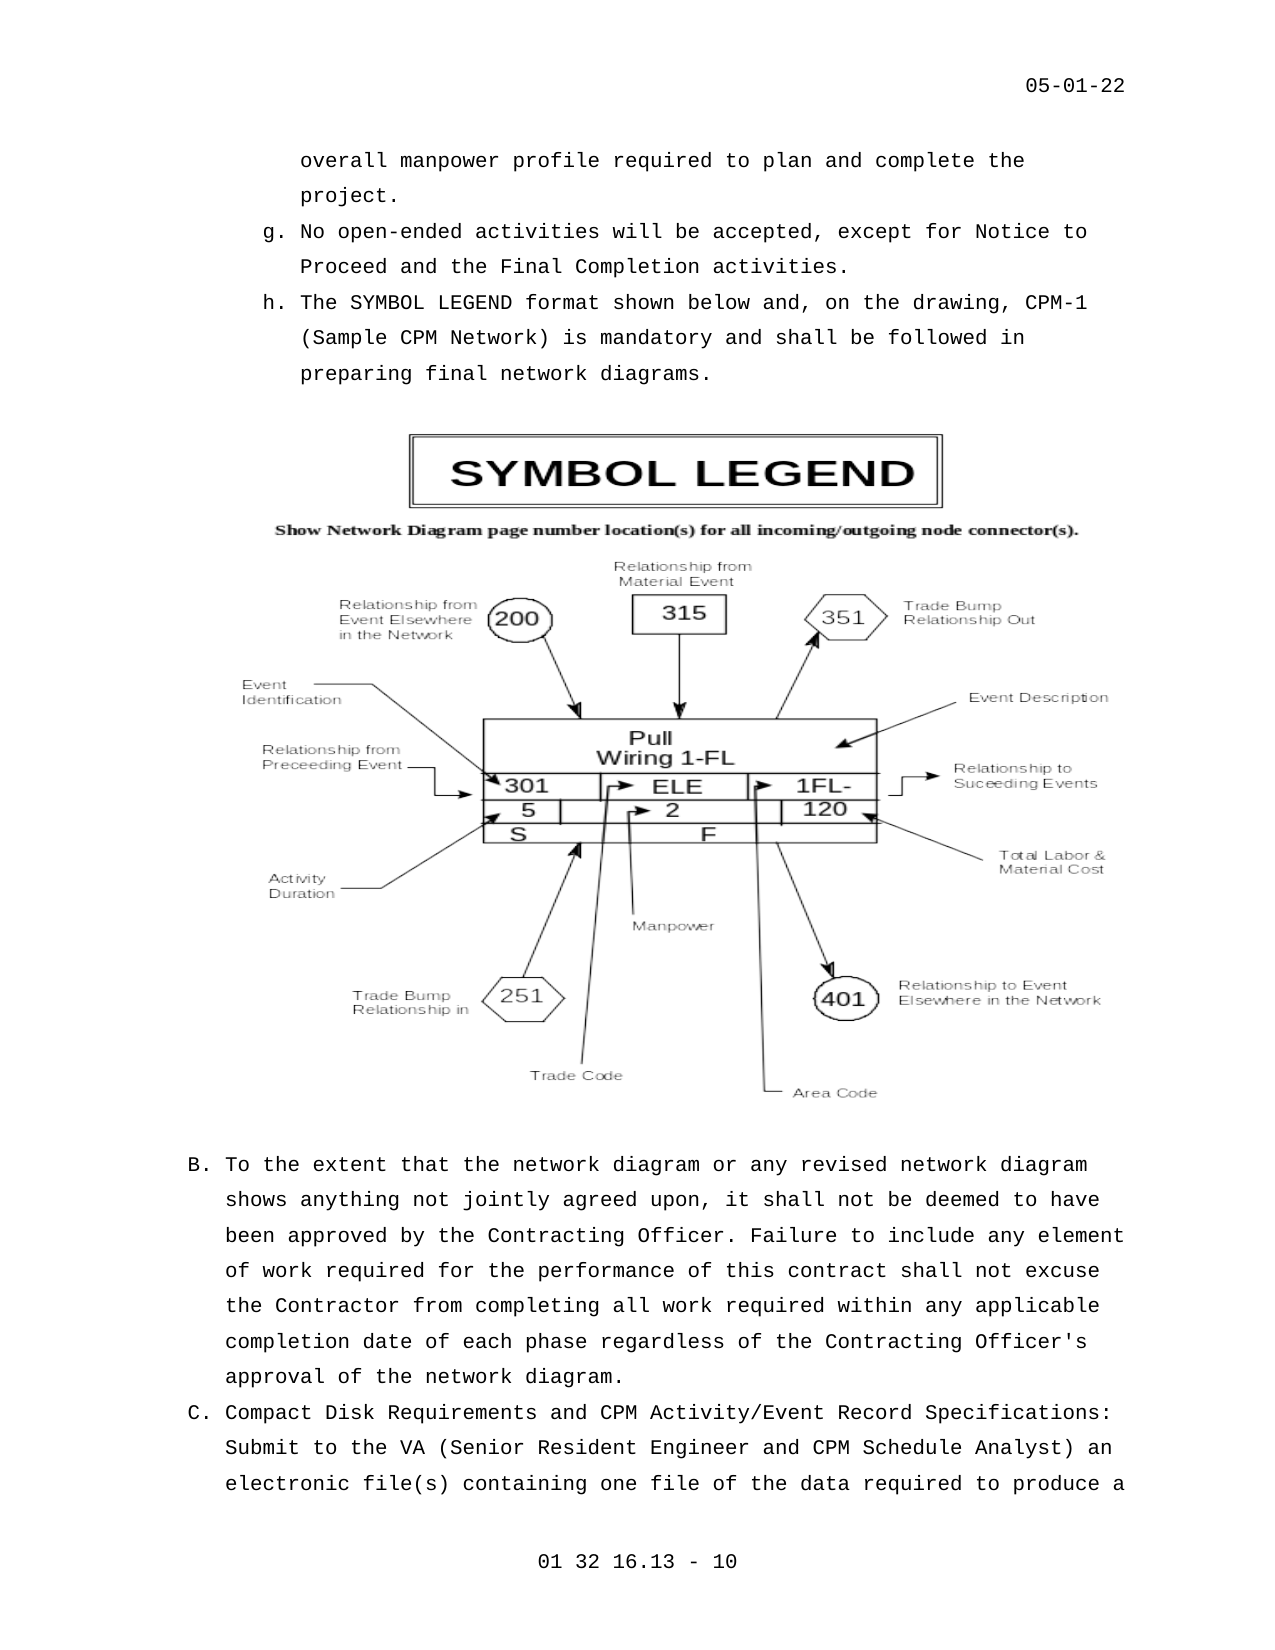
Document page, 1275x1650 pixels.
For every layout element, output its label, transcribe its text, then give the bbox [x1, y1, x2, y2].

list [187, 1402, 1125, 1496]
list To the extent that the network diagram or any revised network diagram shows anything not jointly agreed upon, it shall not be deemed to have been approved by the Contracting Officer. Failure to include any element of work required for the performance of this contract shall not excuse the Contractor from completing all work required within any applicable completion date of each phase regardless of the Contracting Officer's approval of the network diagram. [187, 1154, 1125, 1390]
text h. The SYMBOL LEGEND format shown below and, on the drawing, CPM-1 (Sample CPM Network) is mandatory and shall be followed in preparing final network diagrams. [262, 292, 1125, 386]
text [262, 150, 1125, 209]
text g. No open-ended activities will be accepted, except for Notice to Proceed and the Final Completion activities. [262, 221, 1125, 280]
